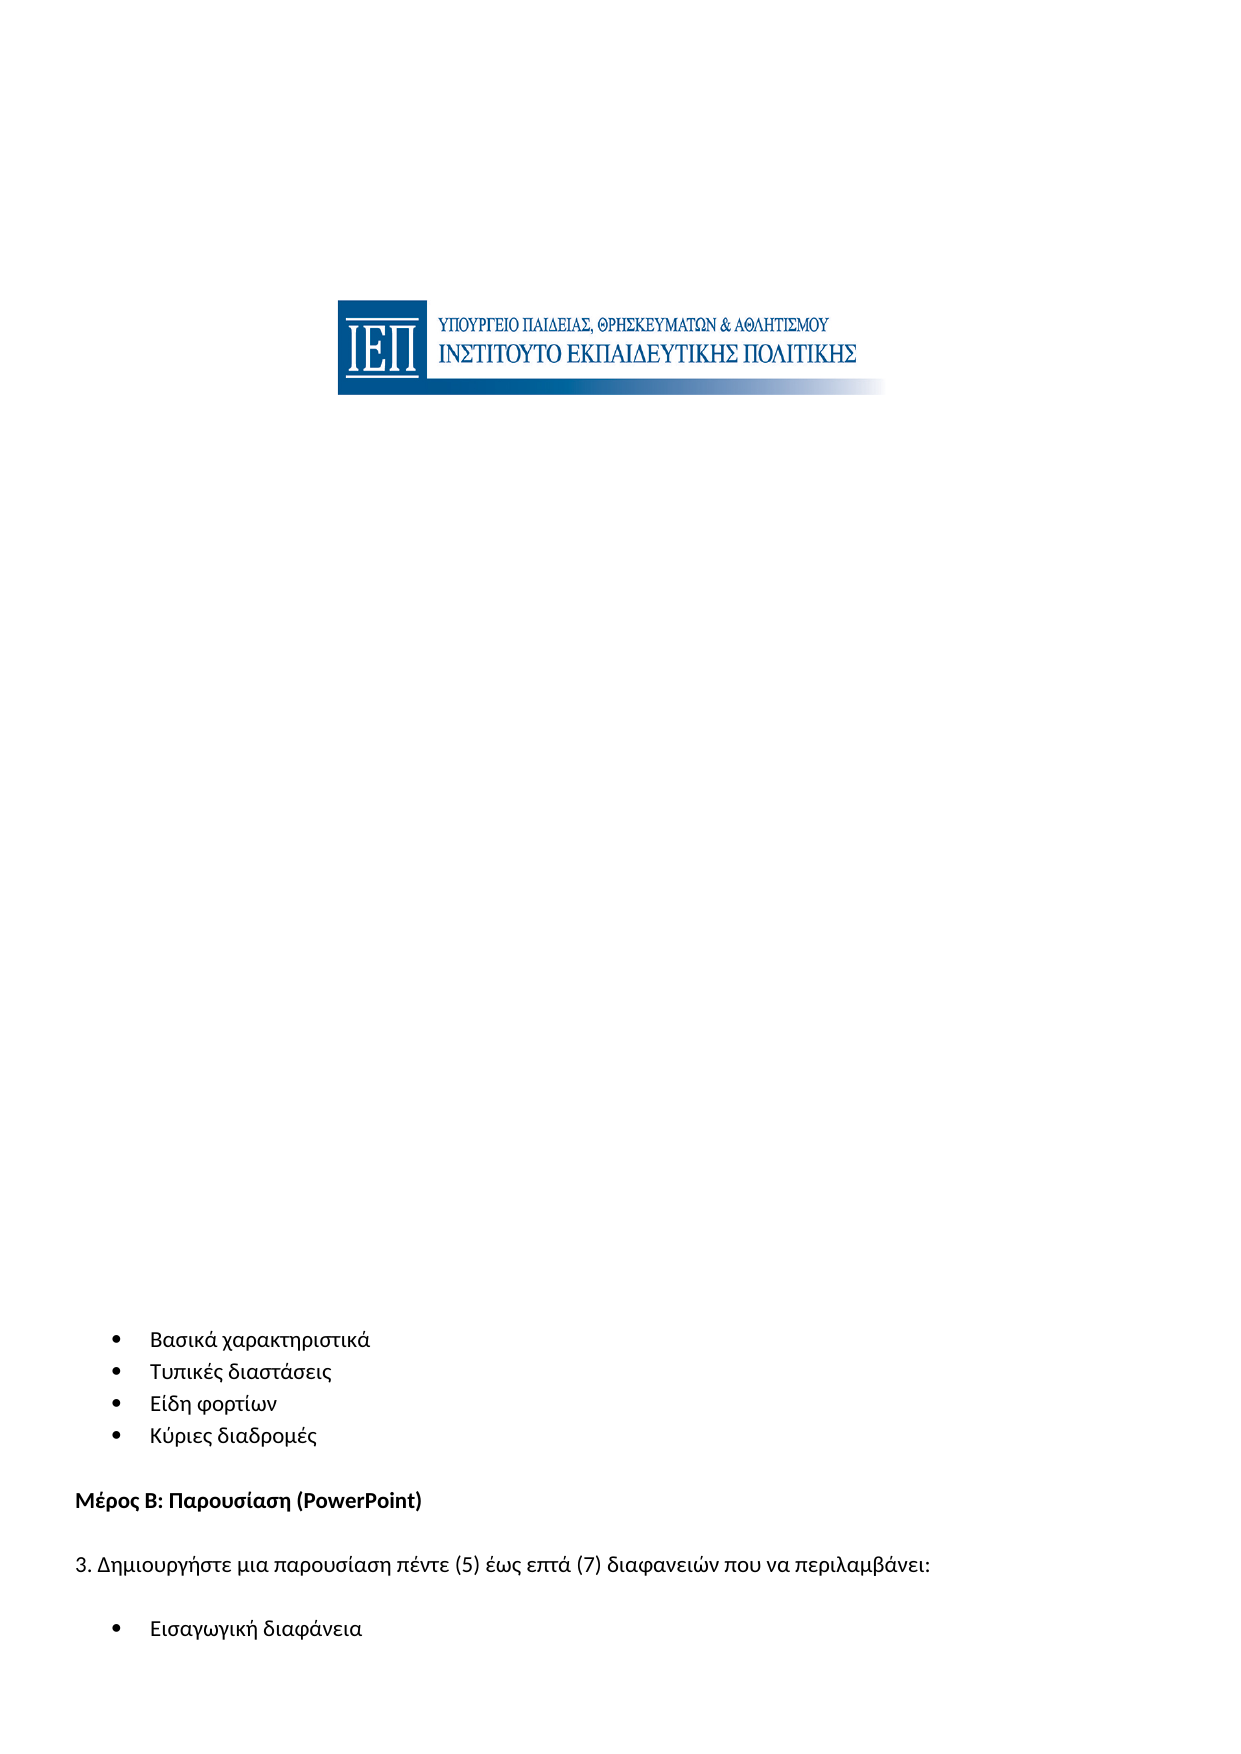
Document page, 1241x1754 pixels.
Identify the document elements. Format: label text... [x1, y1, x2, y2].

text Μέρος Β: Παρουσίαση (PowerPoint) [75, 1486, 1148, 1514]
list Κύριες διαδρομές [112, 1421, 1148, 1449]
list Εισαγωγική διαφάνεια [112, 1614, 1148, 1643]
picture [337, 300, 886, 395]
list Βασικά χαρακτηριστικά [112, 1325, 1148, 1353]
text 3. Δημιουργήστε μια παρουσίαση πέντε (5) έως επτά (7) διαφανειών που να περιλαμβάνει: [75, 1550, 1148, 1578]
list Είδη φορτίων [112, 1389, 1148, 1417]
list Τυπικές διαστάσεις [112, 1357, 1148, 1385]
